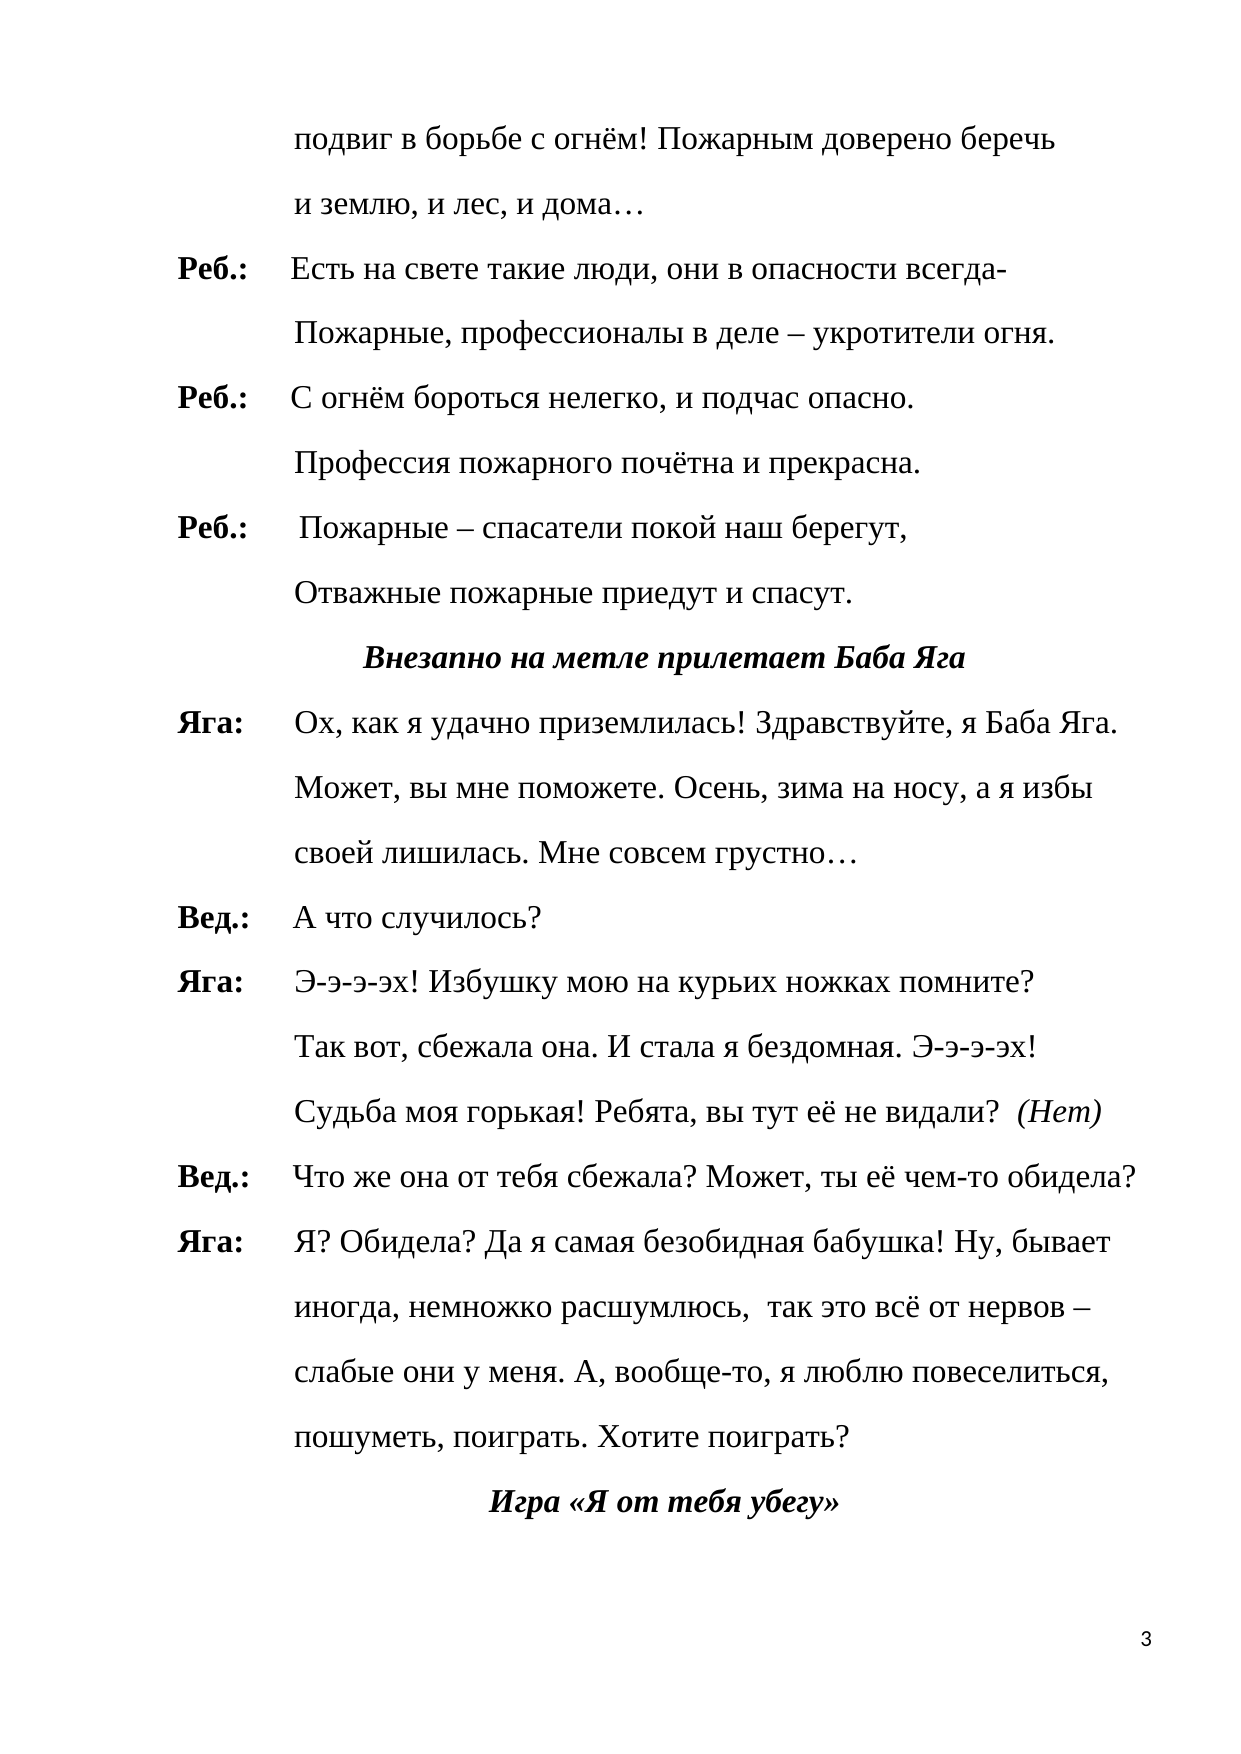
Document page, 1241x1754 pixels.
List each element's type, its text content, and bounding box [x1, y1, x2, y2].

text Яга: Я? Обидела? Да я самая безобидная бабушка! Ну, бывает [177, 1221, 1152, 1260]
text иногда, немножко расшумлюсь, так это всё от нервов – [177, 1286, 1152, 1324]
text Реб.: Пожарные – спасатели покой наш берегут, [177, 507, 1152, 546]
text Вед.: А что случилось? [177, 897, 1152, 935]
text Так вот, сбежала она. И стала я бездомная. Э-э-э-эх! [177, 1027, 1152, 1065]
text Внезапно на метле прилетает Баба Яга [177, 637, 1152, 676]
text Пожарные, профессионалы в деле – укротители огня. [177, 313, 1152, 351]
text Игра «Я от тебя убегу» [177, 1481, 1152, 1519]
text Отважные пожарные приедут и спасут. [177, 572, 1152, 611]
text Реб.: С огнём бороться нелегко, и подчас опасно. [177, 378, 1152, 416]
text Профессия пожарного почётна и прекрасна. [177, 443, 1152, 481]
text Яга: Ох, как я удачно приземлилась! Здравствуйте, я Баба Яга. [177, 702, 1152, 741]
text Яга: Э-э-э-эх! Избушку мою на курьих ножках помните? [177, 962, 1152, 1000]
text Вед.: Что же она от тебя сбежала? Может, ты её чем-то обидела? [177, 1156, 1152, 1195]
text и землю, и лес, и дома… [177, 183, 1152, 221]
text своей лишилась. Мне совсем грустно… [177, 832, 1152, 870]
text Может, вы мне поможете. Осень, зима на носу, а я избы [177, 767, 1152, 805]
text слабые они у меня. А, вообще-то, я люблю повеселиться, [177, 1351, 1152, 1389]
text пошуметь, поиграть. Хотите поиграть? [177, 1416, 1152, 1454]
text Судьба моя горькая! Ребята, вы тут её не видали? (Нет) [177, 1092, 1152, 1130]
text Реб.: Есть на свете такие люди, они в опасности всегда- [177, 248, 1152, 286]
text подвиг в борьбе с огнём! Пожарным доверено беречь [177, 118, 1152, 156]
